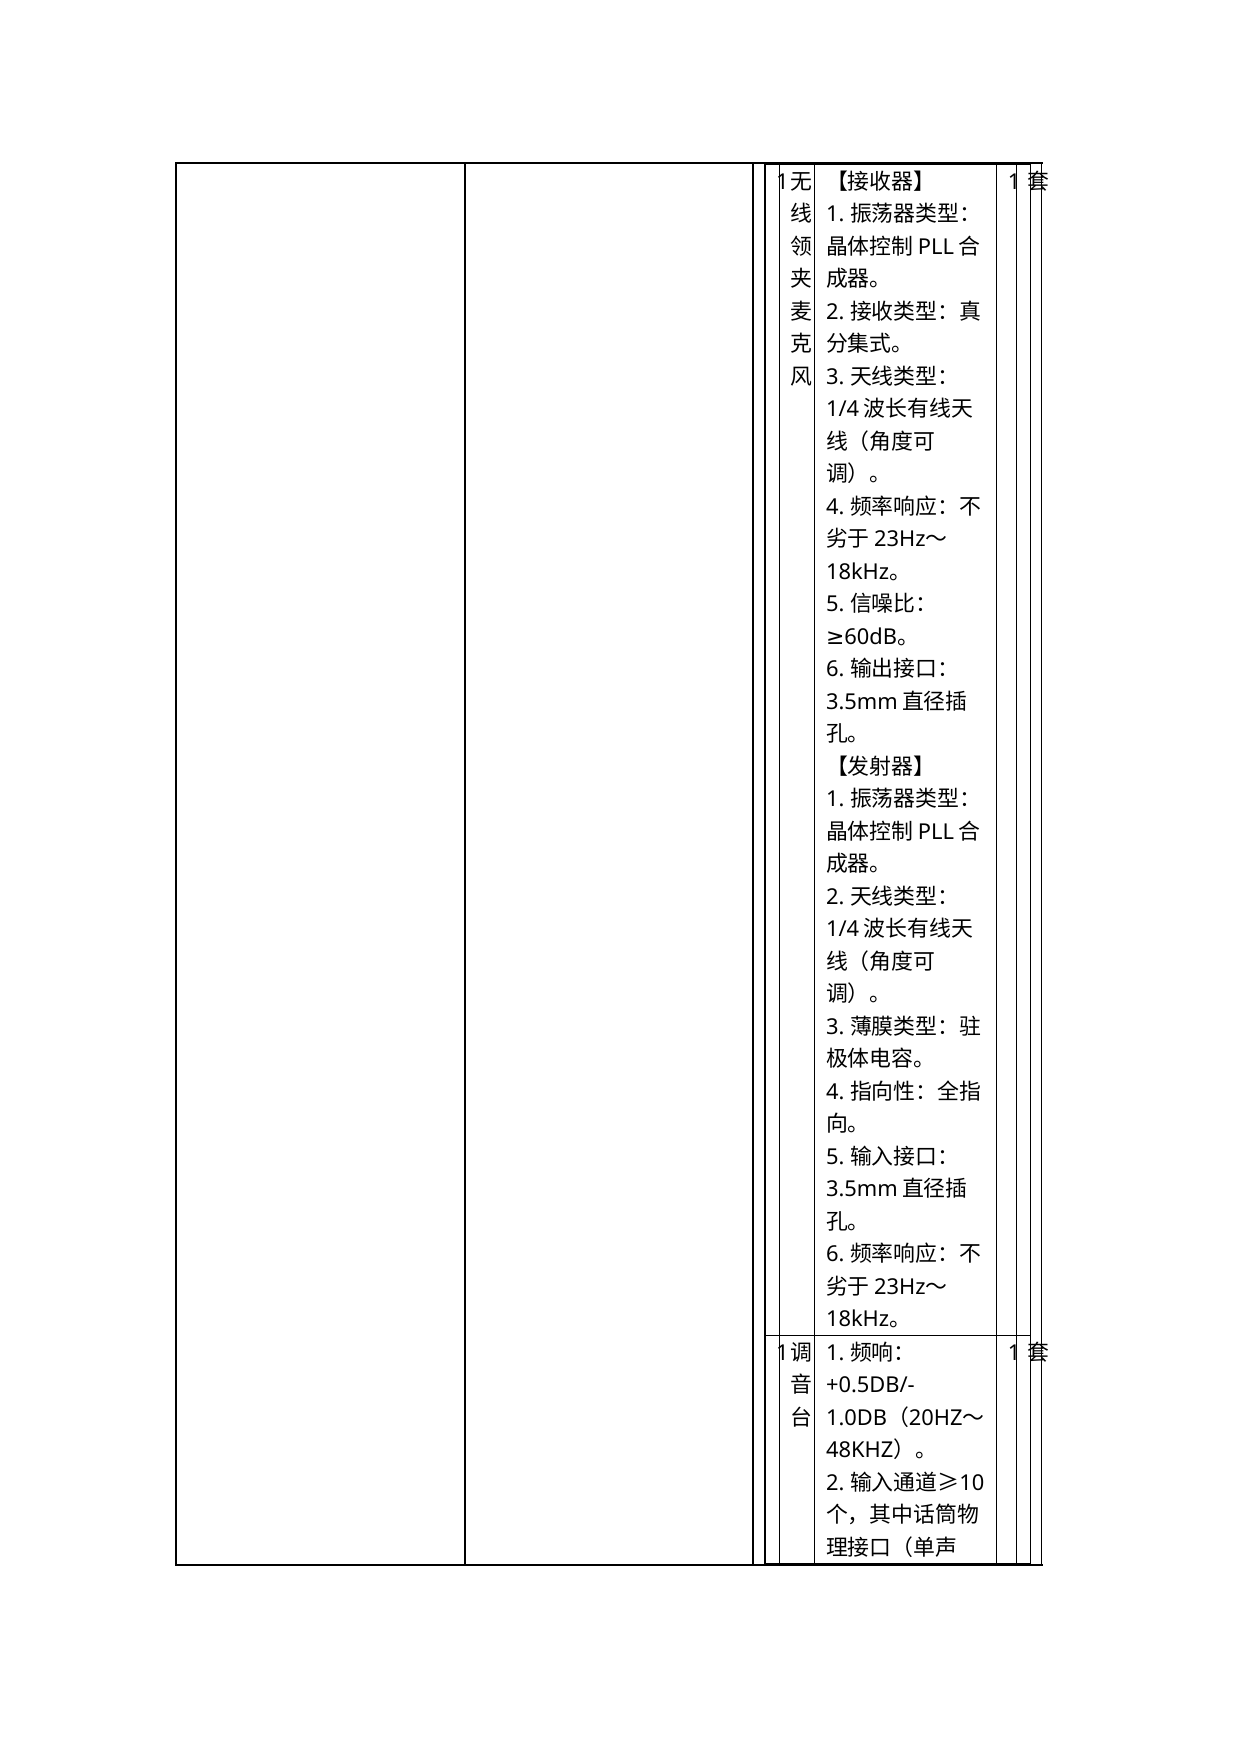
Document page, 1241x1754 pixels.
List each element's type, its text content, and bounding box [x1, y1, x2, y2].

table_cell 虚拟演播室1 [780, 165, 814, 1335]
table_cell [466, 164, 752, 1564]
table_cell 虚拟演播室1 [780, 1336, 814, 1563]
table_cell 5 [177, 164, 464, 1564]
table_cell 虚拟演播室1 [1017, 1336, 1030, 1563]
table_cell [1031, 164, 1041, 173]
table_cell 虚拟演播室1 [815, 165, 996, 1335]
table_cell 虚拟演播室1 [815, 1336, 996, 1563]
table_cell 虚拟演播室1 [766, 1336, 779, 1563]
table_cell 虚拟演播室1 [766, 165, 779, 1335]
table_cell 虚拟演播室1 [997, 165, 1016, 1335]
table_cell 虚拟演播室1 [1017, 165, 1030, 1335]
table_cell 虚拟演播室1 [997, 1336, 1016, 1563]
